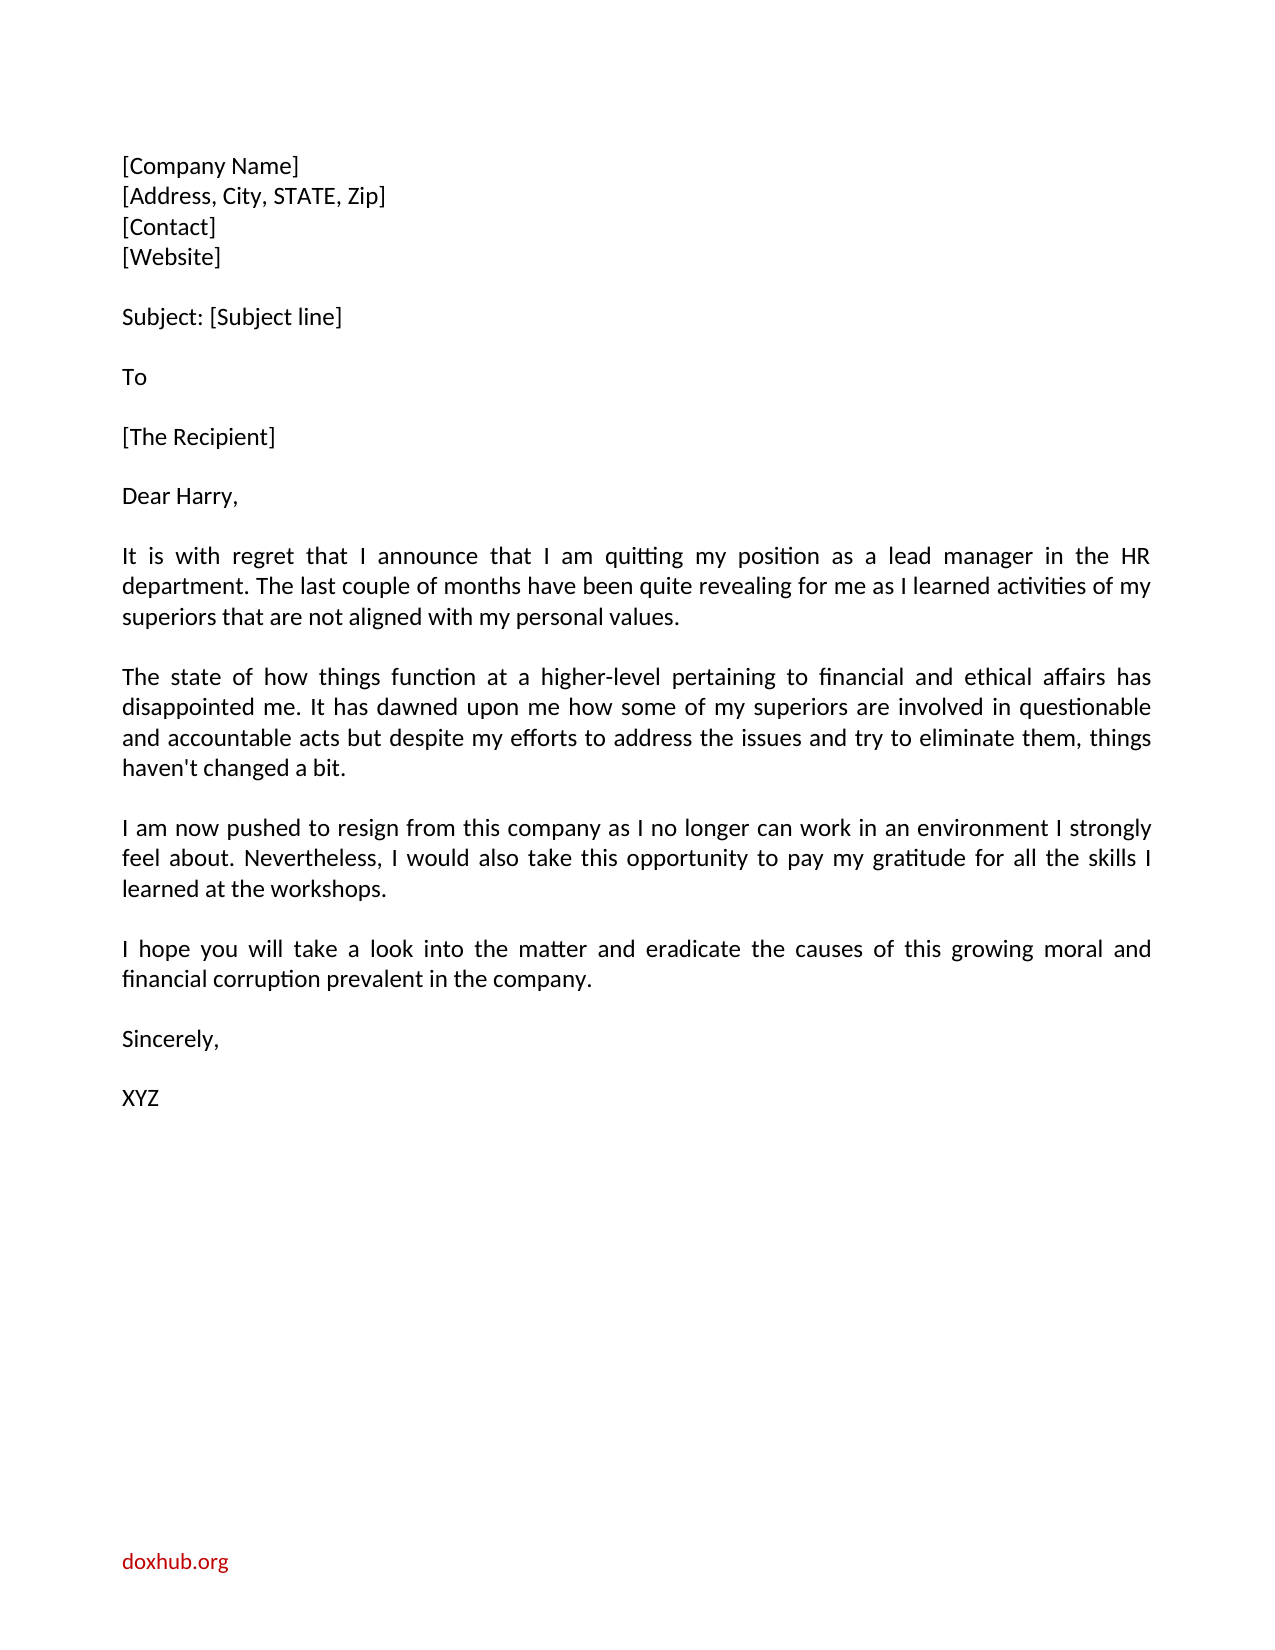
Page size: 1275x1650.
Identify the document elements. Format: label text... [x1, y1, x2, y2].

text [The Recipient] [122, 421, 1153, 451]
text [Company Name] [Address, City, STATE, Zip] [Contact] [Website] [122, 150, 1153, 272]
text Dear Harry, [122, 480, 1153, 511]
text Sincerely, [122, 1023, 1153, 1053]
text XYZ [122, 1083, 1153, 1113]
text I hope you will take a look into the matter and eradicate the causes of this growing moral and financial corruption prevalent in the company. [122, 933, 1153, 994]
text To [122, 361, 1153, 391]
text It is with regret that I announce that I am quitting my position as a lead manager in the HR department. The last couple of months have been quite revealing for me as I learned activities of my superiors that are not aligned with my personal values. [122, 540, 1153, 632]
text The state of how things function at a higher-level pertaining to financial and ethical affairs has disappointed me. It has dawned upon me how some of my superiors are involved in questionable and accountable acts but despite my efforts to address the issues and try to eliminate them, things haven't changed a bit. [122, 661, 1153, 783]
text I am now pushed to resign from this company as I no longer can work in an environment I strongly feel about. Nevertheless, I would also take this opportunity to pay my gratitude for all the skills I learned at the workshops. [122, 812, 1153, 903]
text Subject: [Subject line] [122, 301, 1153, 332]
